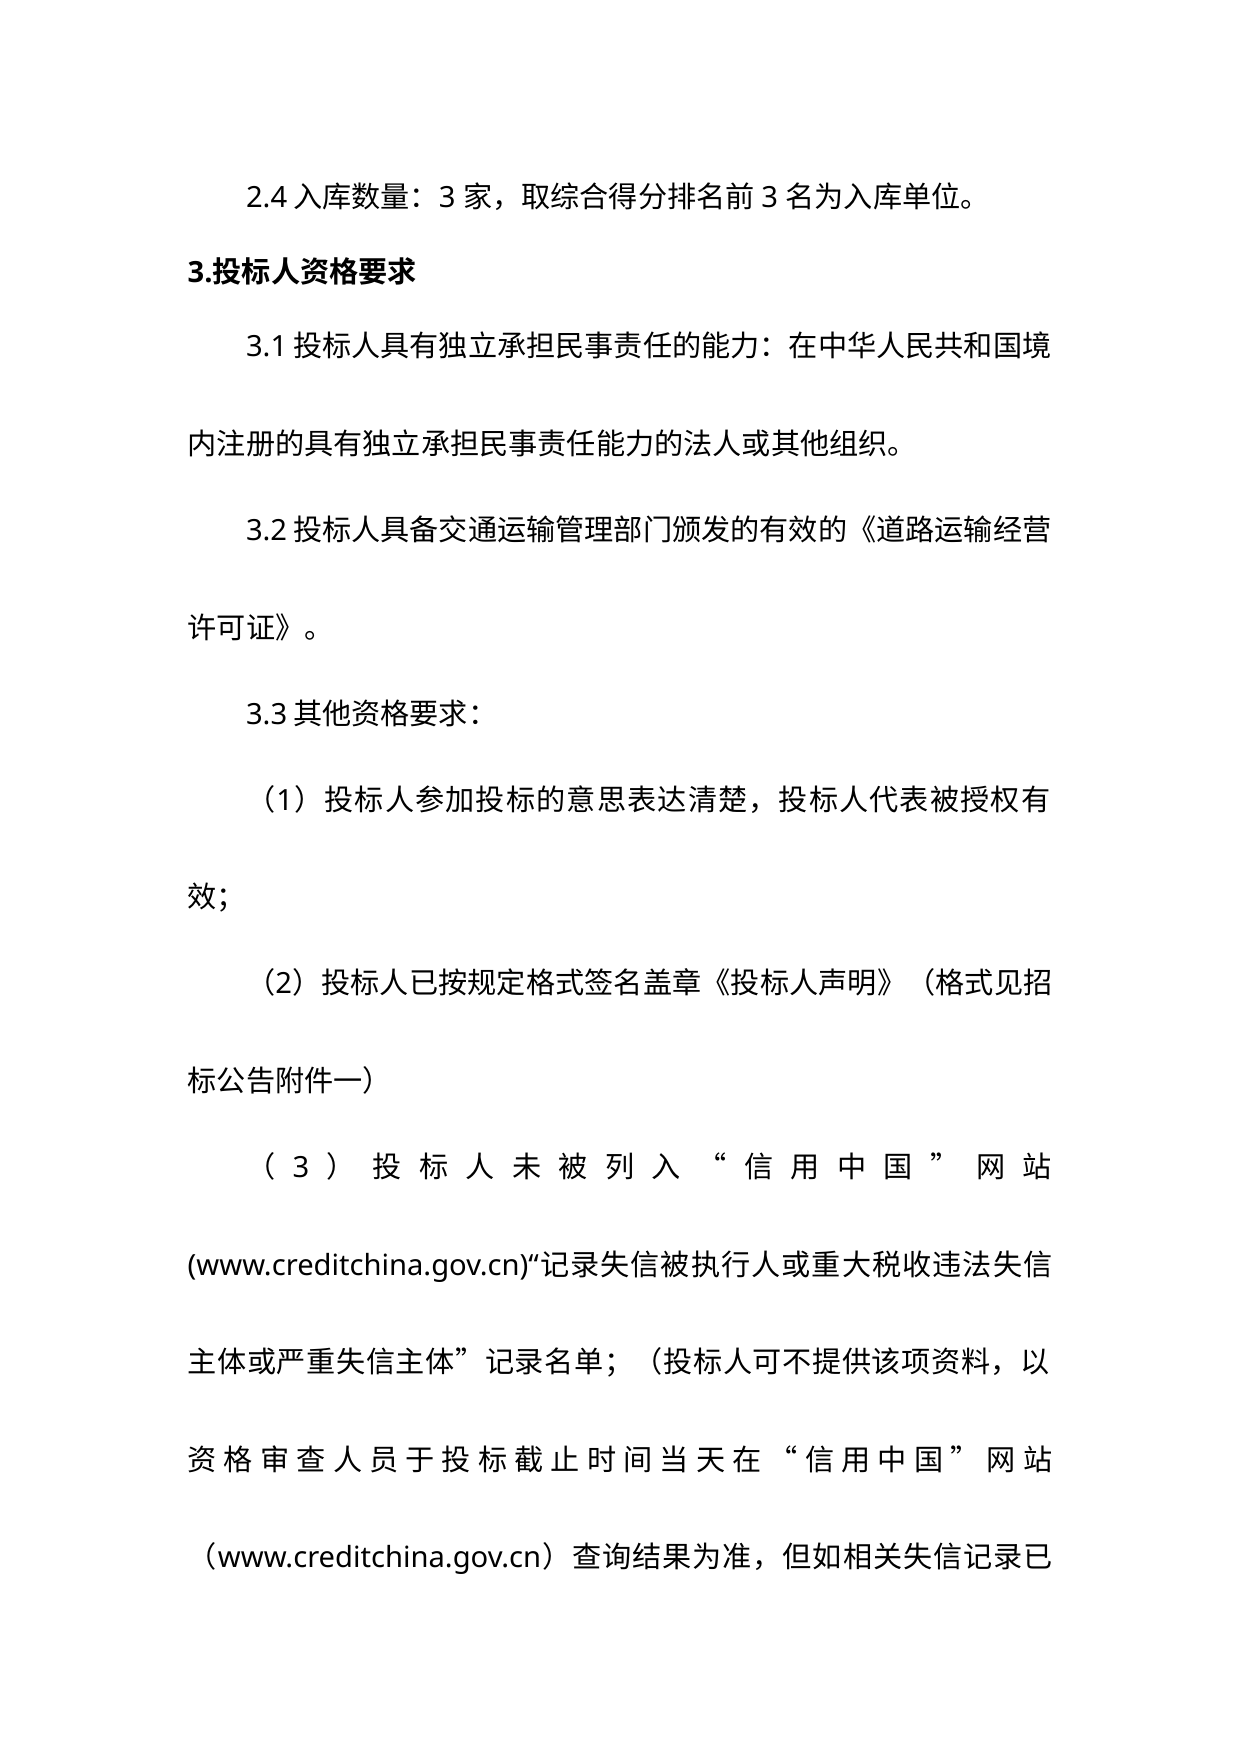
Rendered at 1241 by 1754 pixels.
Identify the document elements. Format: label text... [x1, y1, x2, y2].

text 2.4入库数量：3 家，取综合得分排名前 3 名为入库单位。 [187, 162, 1053, 227]
text 3.3其他资格要求： [187, 679, 1053, 744]
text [187, 1132, 1053, 1587]
text （2）投标人已按规定格式签名盖章《投标人声明》（格式见招标公告附件一） [187, 949, 1053, 1111]
text 3.1投标人具有独立承担民事责任的能力：在中华人民共和国境内注册的具有独立承担民事责任能力的法人或其他组织。 [187, 312, 1053, 474]
text （1）投标人参加投标的意思表达清楚，投标人代表被授权有效； [187, 765, 1053, 928]
subtitle 3.投标人资格要求 [187, 248, 1053, 291]
text 3.2投标人具备交通运输管理部门颁发的有效的《道路运输经营许可证》。 [187, 495, 1053, 658]
